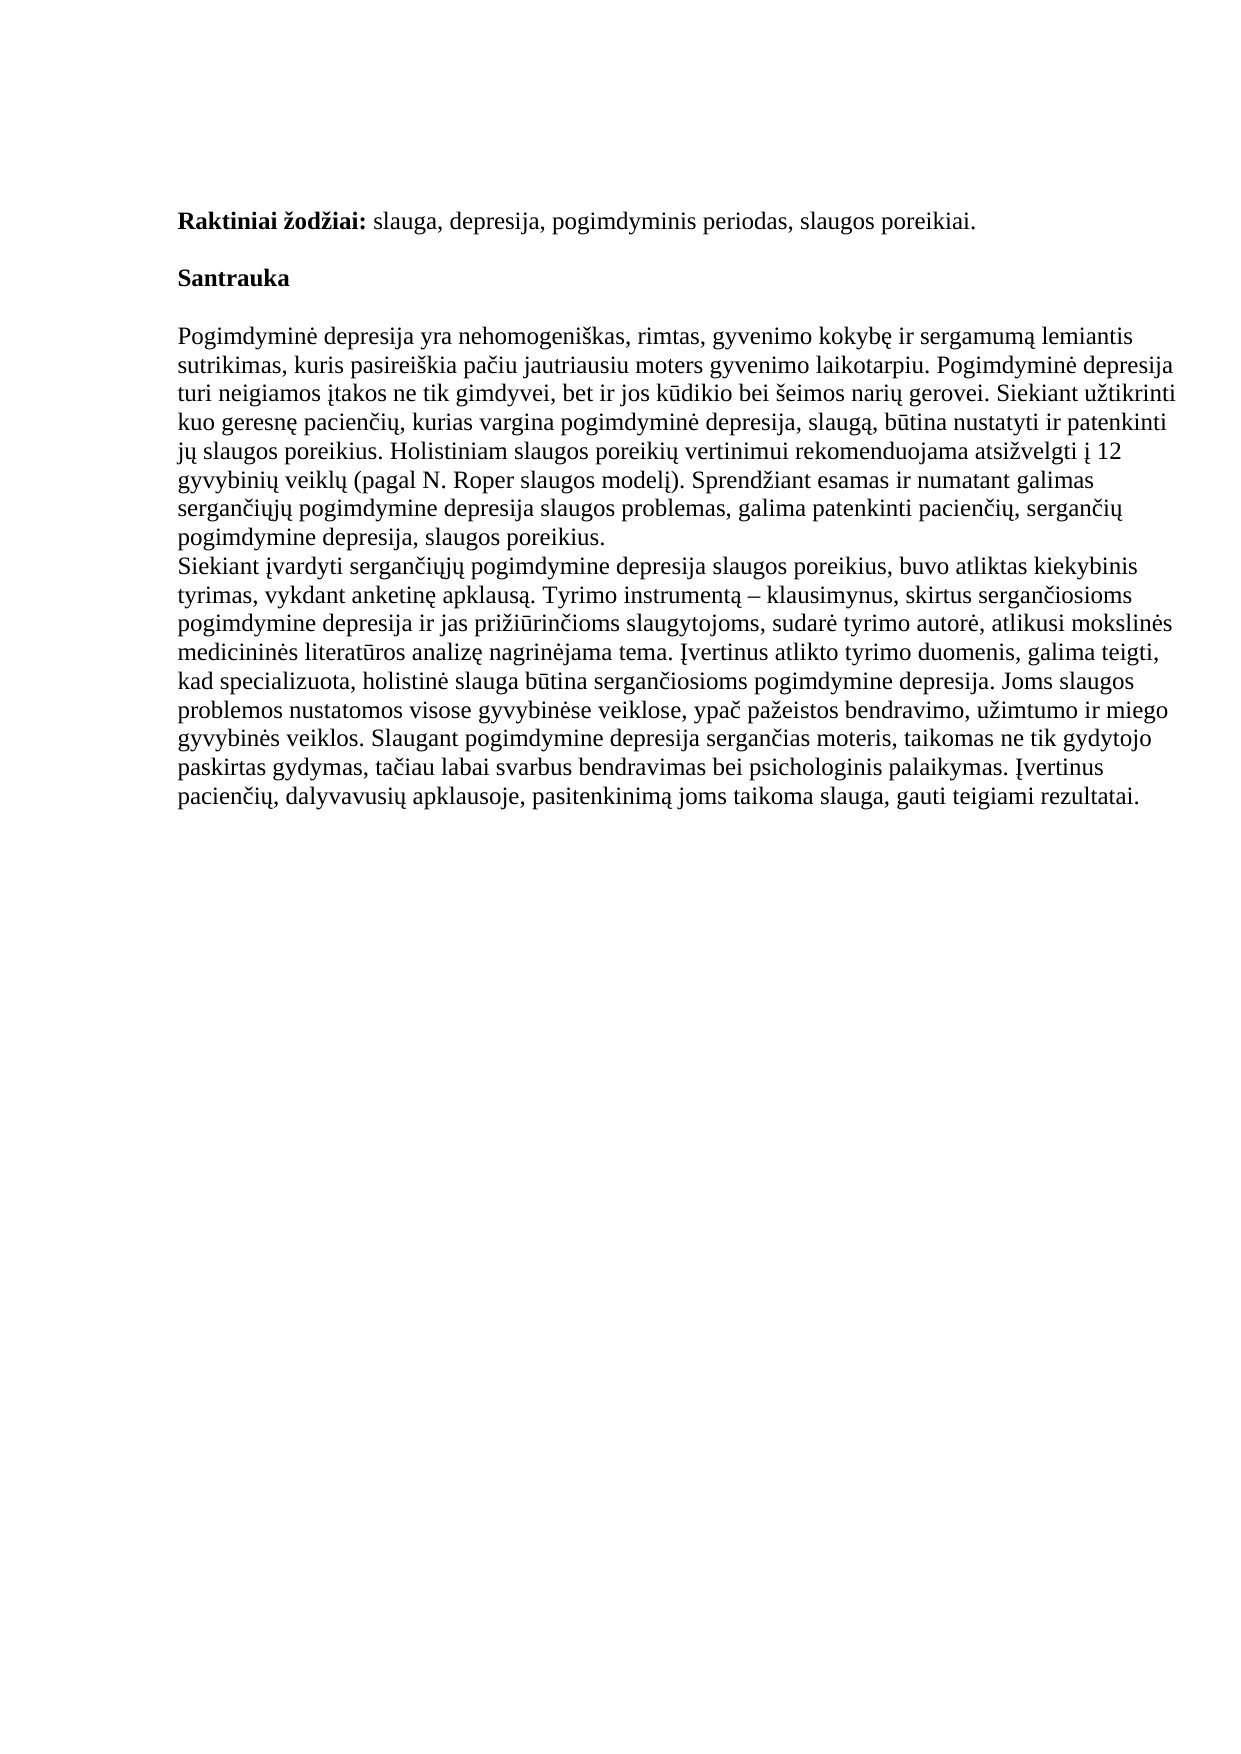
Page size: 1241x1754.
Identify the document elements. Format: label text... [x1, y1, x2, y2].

text Raktiniai žodžiai: slauga, depresija, pogimdyminis periodas, slaugos poreikiai. [177, 206, 1181, 235]
text Siekiant įvardyti sergančiųjų pogimdymine depresija slaugos poreikius, buvo atliktas kiekybinis tyrimas, vykdant anketinę apklausą. Tyrimo instrumentą – klausimynus, skirtus sergančiosioms pogimdymine depresija ir jas prižiūrinčioms slaugytojoms, sudarė tyrimo autorė, atlikusi mokslinės medicininės literatūros analizę nagrinėjama tema. Įvertinus atlikto tyrimo duomenis, galima teigti, kad specializuota, holistinė slauga būtina sergančiosioms pogimdymine depresija. Joms slaugos problemos nustatomos visose gyvybinėse veiklose, ypač pažeistos bendravimo, užimtumo ir miego gyvybinės veiklos. Slaugant pogimdymine depresija sergančias moteris, taikomas ne tik gydytojo paskirtas gydymas, tačiau labai svarbus bendravimas bei psichologinis palaikymas. Įvertinus pacienčių, dalyvavusių apklausoje, pasitenkinimą joms taikoma slauga, gauti teigiami rezultatai. [177, 551, 1181, 810]
text Pogimdyminė depresija yra nehomogeniškas, rimtas, gyvenimo kokybę ir sergamumą lemiantis sutrikimas, kuris pasireiškia pačiu jautriausiu moters gyvenimo laikotarpiu. Pogimdyminė depresija turi neigiamos įtakos ne tik gimdyvei, bet ir jos kūdikio bei šeimos narių gerovei. Siekiant užtikrinti kuo geresnę pacienčių, kurias vargina pogimdyminė depresija, slaugą, būtina nustatyti ir patenkinti jų slaugos poreikius. Holistiniam slaugos poreikių vertinimui rekomenduojama atsižvelgti į 12 gyvybinių veiklų (pagal N. Roper slaugos modelį). Sprendžiant esamas ir numatant galimas sergančiųjų pogimdymine depresija slaugos problemas, galima patenkinti pacienčių, sergančių pogimdymine depresija, slaugos poreikius. [177, 321, 1181, 551]
text Santrauka [177, 263, 1181, 292]
